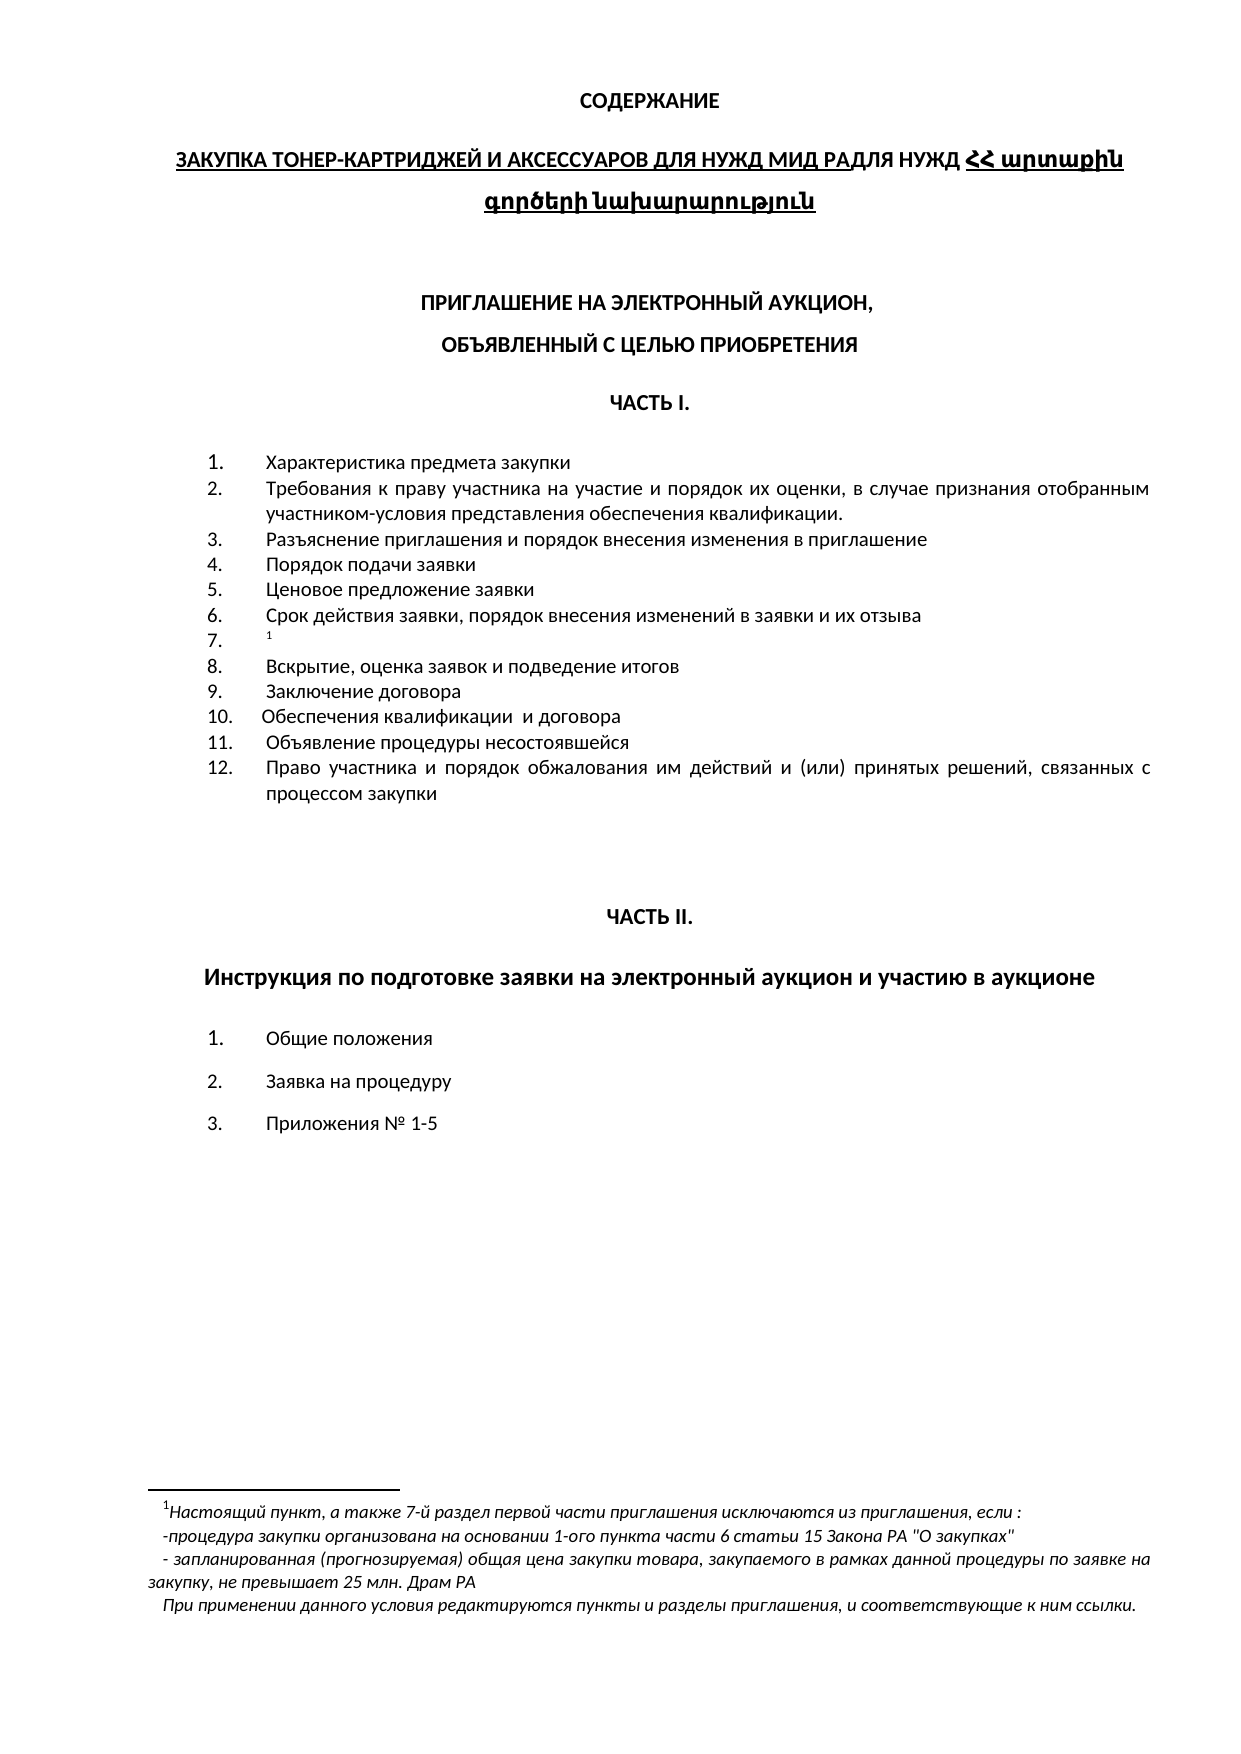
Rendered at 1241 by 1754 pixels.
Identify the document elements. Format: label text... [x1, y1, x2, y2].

text 2. Требования к праву участника на участие и порядок их оценки, в случае признания отобранным участником-условия представления обеспечения квалификации. [207, 475, 1152, 526]
text 10. Обеспечения квалификации и договора [207, 704, 1152, 729]
text 1. Общие положения [207, 1023, 1152, 1051]
text 8. Вскрытие, оценка заявок и подведение итогов [207, 653, 1152, 678]
text ПРИГЛАШЕНИЕ НА ЭЛЕКТРОННЫЙ АУКЦИОН, ОБЪЯВЛЕННЫЙ С ЦЕЛЬЮ ПРИОБРЕТЕНИЯ [148, 288, 1152, 358]
text ЧАСТЬ I. [148, 388, 1152, 416]
text 1. Характеристика предмета закупки [207, 447, 1152, 475]
text 6. Срок действия заявки, порядок внесения изменений в заявки и их отзыва [207, 602, 1152, 627]
text 3. Разъяснение приглашения и порядок внесения изменения в приглашение [207, 526, 1152, 551]
text Инструкция по подготовке заявки на электронный аукцион и участию в аукционе [148, 961, 1152, 991]
text ЧАСТЬ II. [148, 902, 1152, 930]
text ЗАКУПКА ТОНЕР-КАРТРИДЖЕЙ И АКСЕССУАРОВ ДЛЯ НУЖД МИД РАДЛЯ НУЖД ՀՀ արտաքին գործերի նախարարություն [148, 145, 1152, 215]
text 4. Порядок подачи заявки [207, 551, 1152, 577]
text 9. Заключение договора [207, 678, 1152, 704]
text 11. Объявление процедуры несостоявшейся [207, 729, 1152, 754]
text 12. Право участника и порядок обжалования им действий и (или) принятых решений, связанных с процессом закупки [207, 754, 1152, 805]
text 7. [207, 627, 1152, 653]
text 3. Приложения № 1-5 [207, 1110, 1152, 1135]
text 2. Заявка на процедуру [207, 1068, 1152, 1093]
text СОДЕРЖАНИЕ [148, 86, 1152, 114]
text 5. Ценовое предложение заявки [207, 577, 1152, 602]
